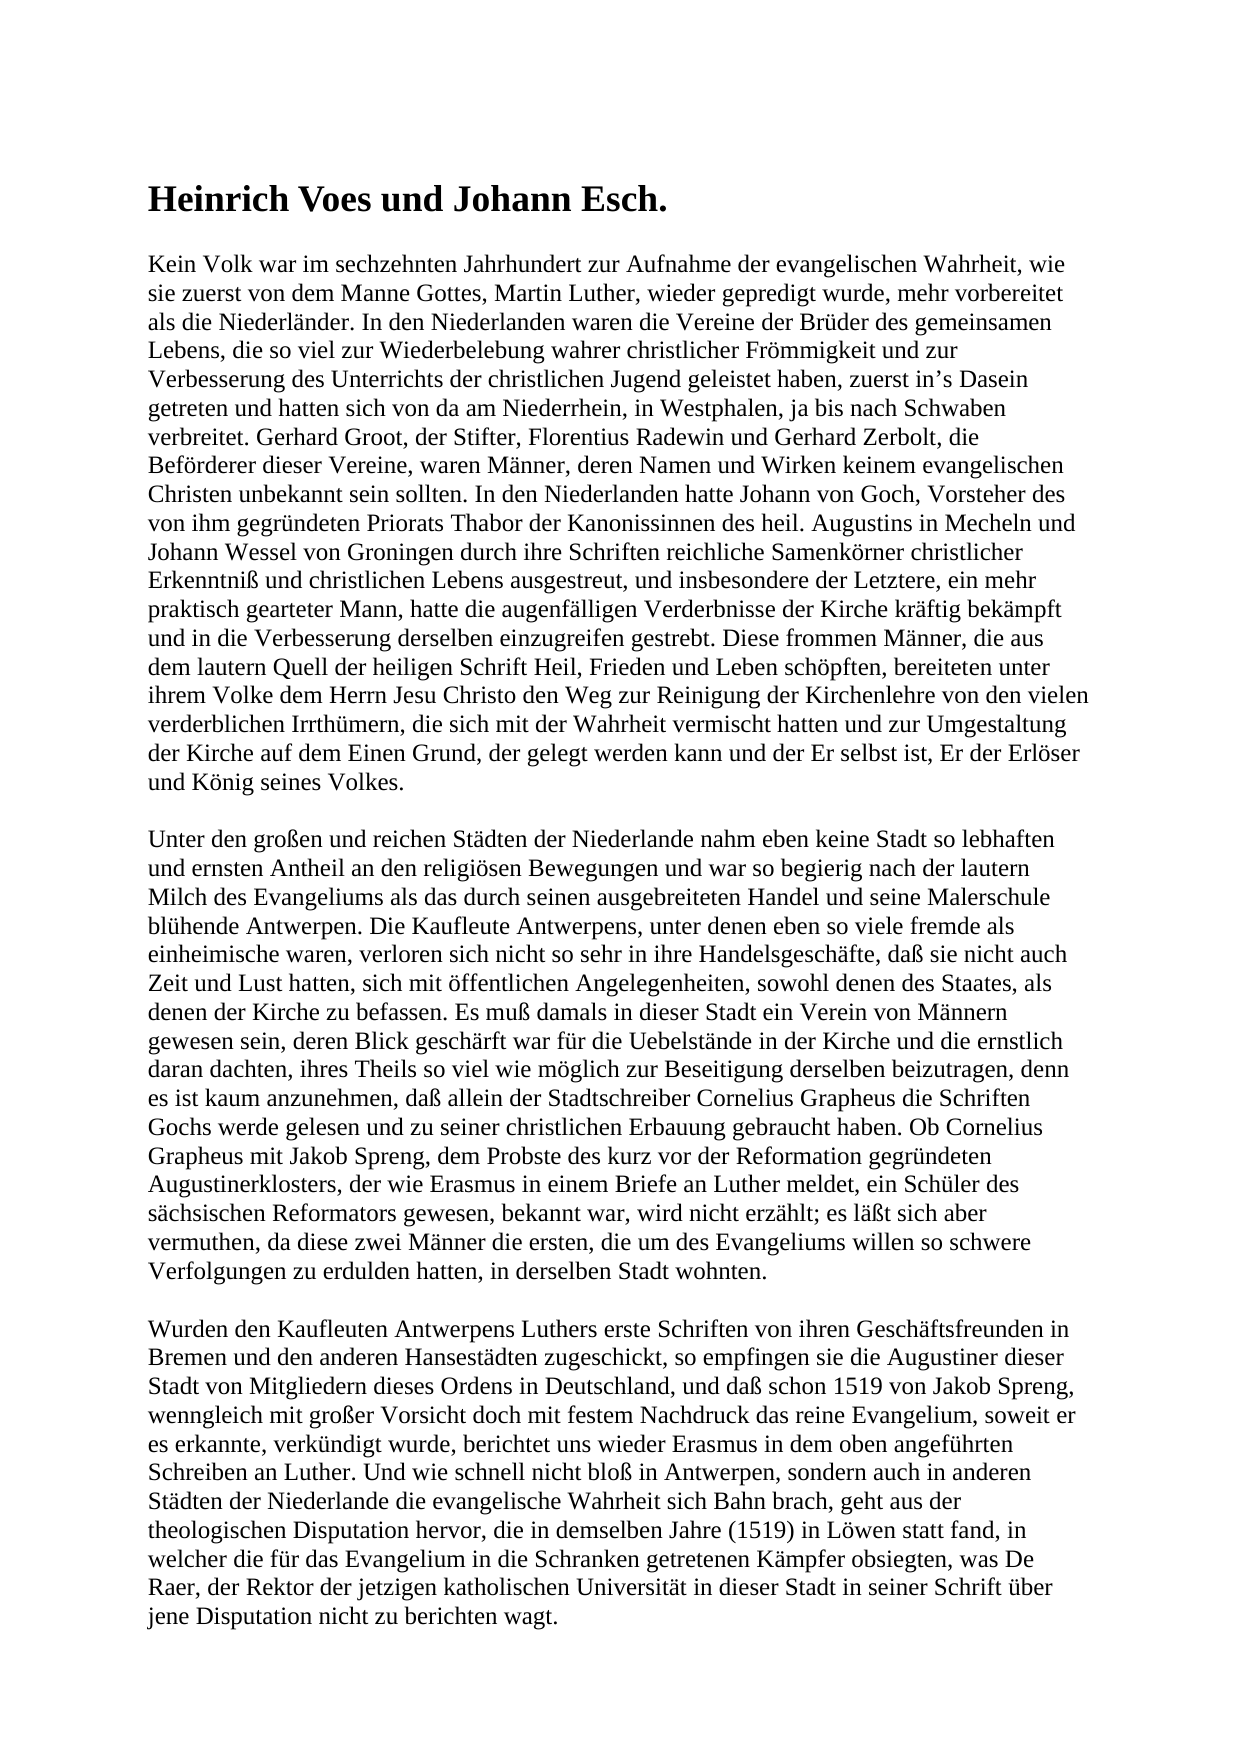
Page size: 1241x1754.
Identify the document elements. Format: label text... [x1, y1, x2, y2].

text Kein Volk war im sechzehnten Jahrhundert zur Aufnahme der evangelischen Wahrheit, wie sie zuerst von dem Manne Gottes, Martin Luther, wieder gepredigt wurde, mehr vorbereitet als die Niederländer. In den Niederlanden waren die Vereine der Brüder des gemeinsamen Lebens, die so viel zur Wiederbelebung wahrer christlicher Frömmigkeit und zur Verbesserung des Unterrichts der christlichen Jugend geleistet haben, zuerst in’s Dasein getreten und hatten sich von da am Niederrhein, in Westphalen, ja bis nach Schwaben verbreitet. Gerhard Groot, der Stifter, Florentius Radewin und Gerhard Zerbolt, die Beförderer dieser Vereine, waren Männer, deren Namen und Wirken keinem evangelischen Christen unbekannt sein sollten. In den Niederlanden hatte Johann von Goch, Vorsteher des von ihm gegründeten Priorats Thabor der Kanonissinnen des heil. Augustins in Mecheln und Johann Wessel von Groningen durch ihre Schriften reichliche Samenkörner christlicher Erkenntniß und christlichen Lebens ausgestreut, und insbesondere der Letztere, ein mehr praktisch gearteter Mann, hatte die augenfälligen Verderbnisse der Kirche kräftig bekämpft und in die Verbesserung derselben einzugreifen gestrebt. Diese frommen Männer, die aus dem lautern Quell der heiligen Schrift Heil, Frieden und Leben schöpften, bereiteten unter ihrem Volke dem Herrn Jesu Christo den Weg zur Reinigung der Kirchenlehre von den vielen verderblichen Irrthümern, die sich mit der Wahrheit vermischt hatten und zur Umgestaltung der Kirche auf dem Einen Grund, der gelegt werden kann und der Er selbst ist, Er der Erlöser und König seines Volkes. [148, 249, 1093, 795]
text Wurden den Kaufleuten Antwerpens Luthers erste Schriften von ihren Geschäftsfreunden in Bremen und den anderen Hansestädten zugeschickt, so empfingen sie die Augustiner dieser Stadt von Mitgliedern dieses Ordens in Deutschland, und daß schon 1519 von Jakob Spreng, wenngleich mit großer Vorsicht doch mit festem Nachdruck das reine Evangelium, soweit er es erkannte, verkündigt wurde, berichtet uns wieder Erasmus in dem oben angeführten Schreiben an Luther. Und wie schnell nicht bloß in Antwerpen, sondern auch in anderen Städten der Niederlande die evangelische Wahrheit sich Bahn brach, geht aus der theologischen Disputation hervor, die in demselben Jahre (1519) in Löwen statt fand, in welcher die für das Evangelium in die Schranken getretenen Kämpfer obsiegten, was De Raer, der Rektor der jetzigen katholischen Universität in dieser Stadt in seiner Schrift über jene Disputation nicht zu berichten wagt. [148, 1314, 1093, 1630]
subtitle Heinrich Voes und Johann Esch. [148, 177, 1093, 220]
text Unter den großen und reichen Städten der Niederlande nahm eben keine Stadt so lebhaften und ernsten Antheil an den religiösen Bewegungen und war so begierig nach der lautern Milch des Evangeliums als das durch seinen ausgebreiteten Handel und seine Malerschule blühende Antwerpen. Die Kaufleute Antwerpens, unter denen eben so viele fremde als einheimische waren, verloren sich nicht so sehr in ihre Handelsgeschäfte, daß sie nicht auch Zeit und Lust hatten, sich mit öffentlichen Angelegenheiten, sowohl denen des Staates, als denen der Kirche zu befassen. Es muß damals in dieser Stadt ein Verein von Männern gewesen sein, deren Blick geschärft war für die Uebelstände in der Kirche und die ernstlich daran dachten, ihres Theils so viel wie möglich zur Beseitigung derselben beizutragen, denn es ist kaum anzunehmen, daß allein der Stadtschreiber Cornelius Grapheus die Schriften Gochs werde gelesen und zu seiner christlichen Erbauung gebraucht haben. Ob Cornelius Grapheus mit Jakob Spreng, dem Probste des kurz vor der Reformation gegründeten Augustinerklosters, der wie Erasmus in einem Briefe an Luther meldet, ein Schüler des sächsischen Reformators gewesen, bekannt war, wird nicht erzählt; es läßt sich aber vermuthen, da diese zwei Männer die ersten, die um des Evangeliums willen so schwere Verfolgungen zu erdulden hatten, in derselben Stadt wohnten. [148, 824, 1093, 1284]
